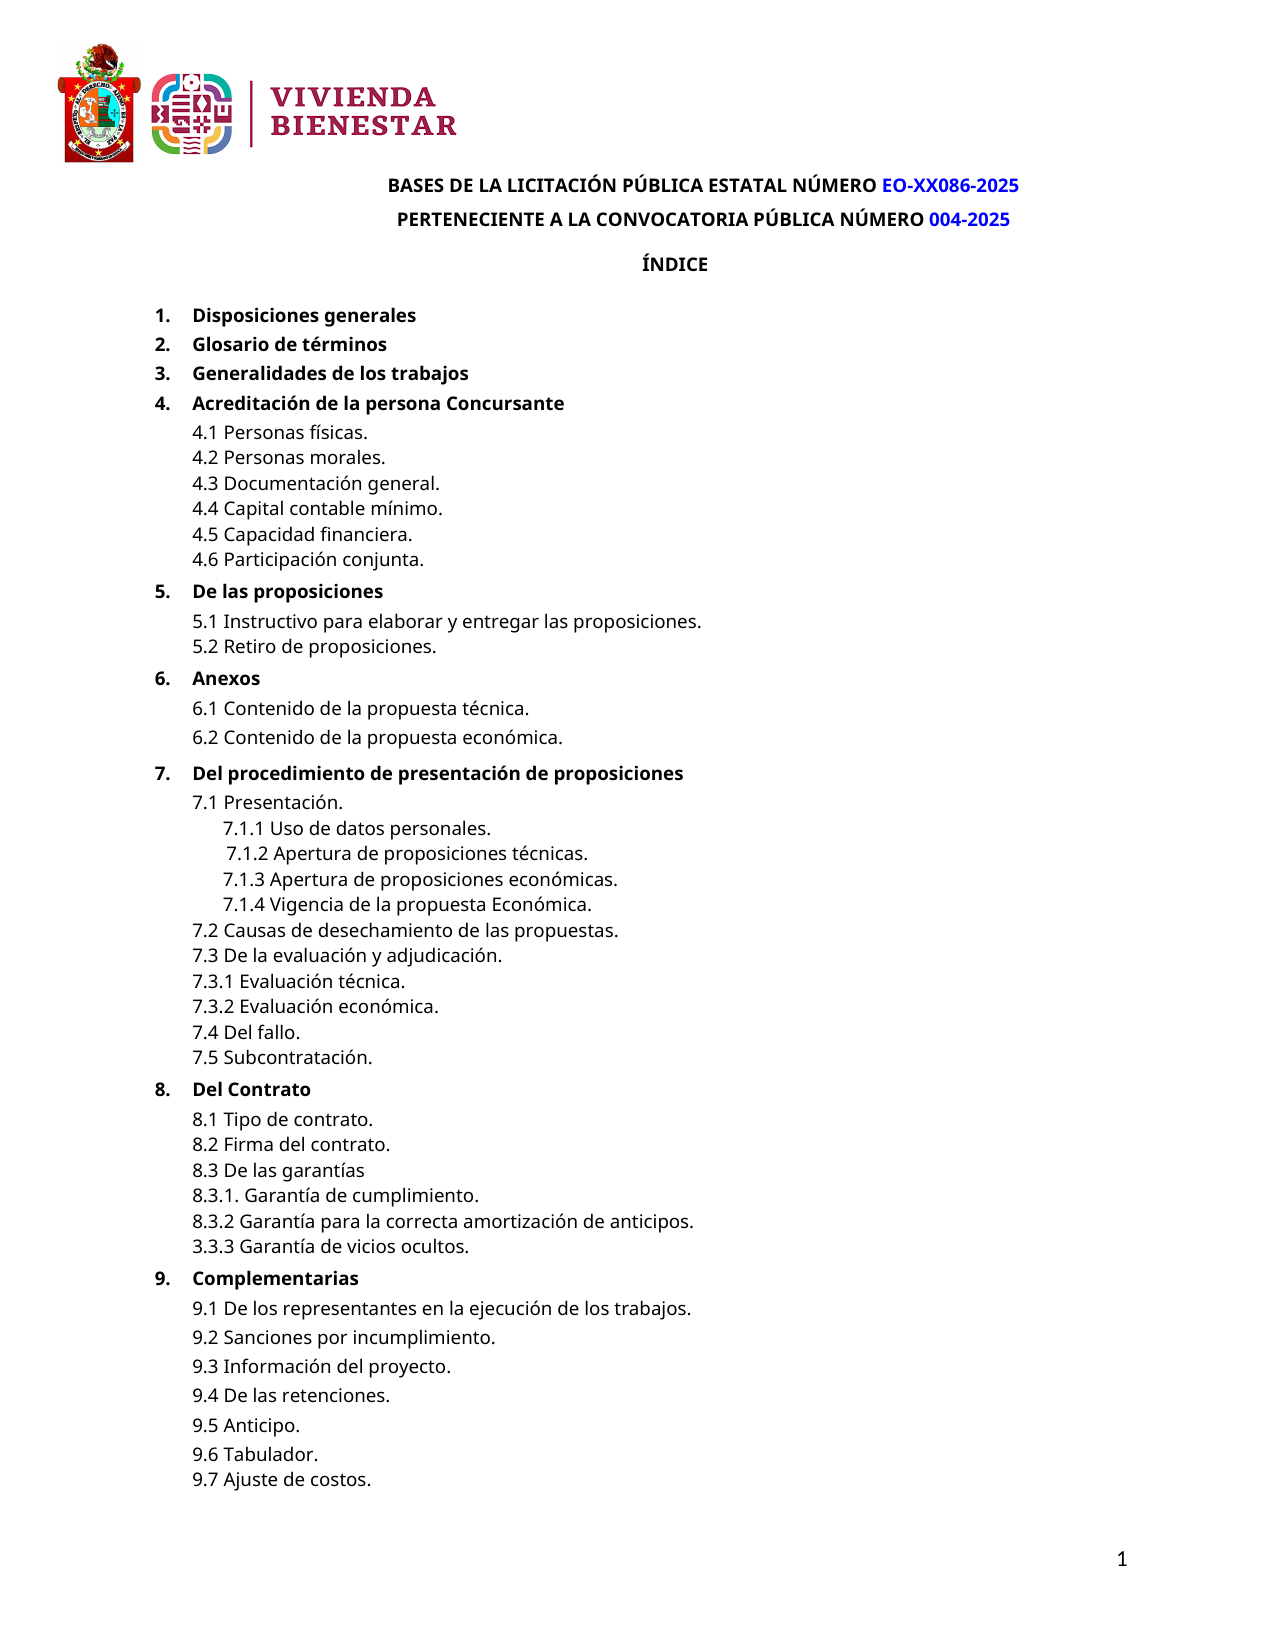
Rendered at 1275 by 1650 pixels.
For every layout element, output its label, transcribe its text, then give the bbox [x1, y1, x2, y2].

text 9.2 Sanciones por incumplimiento. [192, 1324, 1127, 1350]
text 8.2 Firma del contrato. [192, 1131, 1127, 1157]
text 7.5 Subcontratación. [192, 1044, 1127, 1070]
text 9.6 Tabulador. [192, 1441, 1127, 1467]
text 4.4 Capital contable mínimo. [192, 496, 1127, 521]
text 8.3.1. Garantía de cumplimiento. [192, 1182, 1127, 1208]
picture [55, 42, 143, 165]
text 8.3 De las garantías [192, 1157, 1127, 1182]
list Disposiciones generales [154, 302, 1127, 328]
text 5.1 Instructivo para elaborar y entregar las proposiciones. [192, 608, 1127, 634]
text 9.5 Anticipo. [192, 1412, 1127, 1437]
text 9.1 De los representantes en la ejecución de los trabajos. [192, 1295, 1127, 1320]
list Anexos [154, 666, 1127, 691]
text 7.2 Causas de desechamiento de las propuestas. [192, 917, 1127, 942]
text 4.5 Capacidad financiera. [192, 521, 1127, 547]
list Complementarias [154, 1266, 1127, 1291]
text 4.6 Participación conjunta. [192, 547, 1127, 572]
text ÍNDICE [223, 251, 1127, 277]
picture [147, 66, 473, 163]
text 9.4 De las retenciones. [192, 1383, 1127, 1408]
list Del procedimiento de presentación de proposiciones [154, 760, 1127, 786]
text 8.1 Tipo de contrato. [192, 1106, 1127, 1131]
text 7.1 Presentación. [192, 789, 1127, 815]
text 7.1.4 Vigencia de la propuesta Económica. [192, 891, 1127, 917]
list Del Contrato [154, 1077, 1127, 1102]
text 7.1.1 Uso de datos personales. [192, 815, 1127, 840]
text 6.1 Contenido de la propuesta técnica. [192, 695, 1127, 721]
text 4.2 Personas morales. [192, 445, 1127, 470]
text 9.7 Ajuste de costos. [192, 1467, 1127, 1492]
text 7.3 De la evaluación y adjudicación. [192, 942, 1238, 968]
list Acreditación de la persona Concursante [154, 390, 1127, 415]
text 9.3 Información del proyecto. [192, 1353, 1127, 1379]
text 7.3.2 Evaluación económica. [192, 993, 1238, 1019]
list Glosario de términos [154, 331, 1127, 357]
list Generalidades de los trabajos [154, 361, 1127, 386]
text 7.3.1 Evaluación técnica. [192, 968, 1238, 993]
text 4.3 Documentación general. [192, 470, 1127, 496]
text 7.1.2 Apertura de proposiciones técnicas. [192, 840, 1127, 866]
text 7.1.3 Apertura de proposiciones económicas. [192, 866, 1127, 891]
text 6.2 Contenido de la propuesta económica. [192, 724, 1127, 750]
text 4.1 Personas físicas. [192, 419, 1127, 445]
text 3.3.3 Garantía de vicios ocultos. [192, 1233, 1127, 1259]
text 7.4 Del fallo. [192, 1019, 1127, 1044]
list De las proposiciones [154, 579, 1127, 604]
text 5.2 Retiro de proposiciones. [192, 634, 1127, 659]
text 8.3.2 Garantía para la correcta amortización de anticipos. [192, 1208, 1127, 1233]
